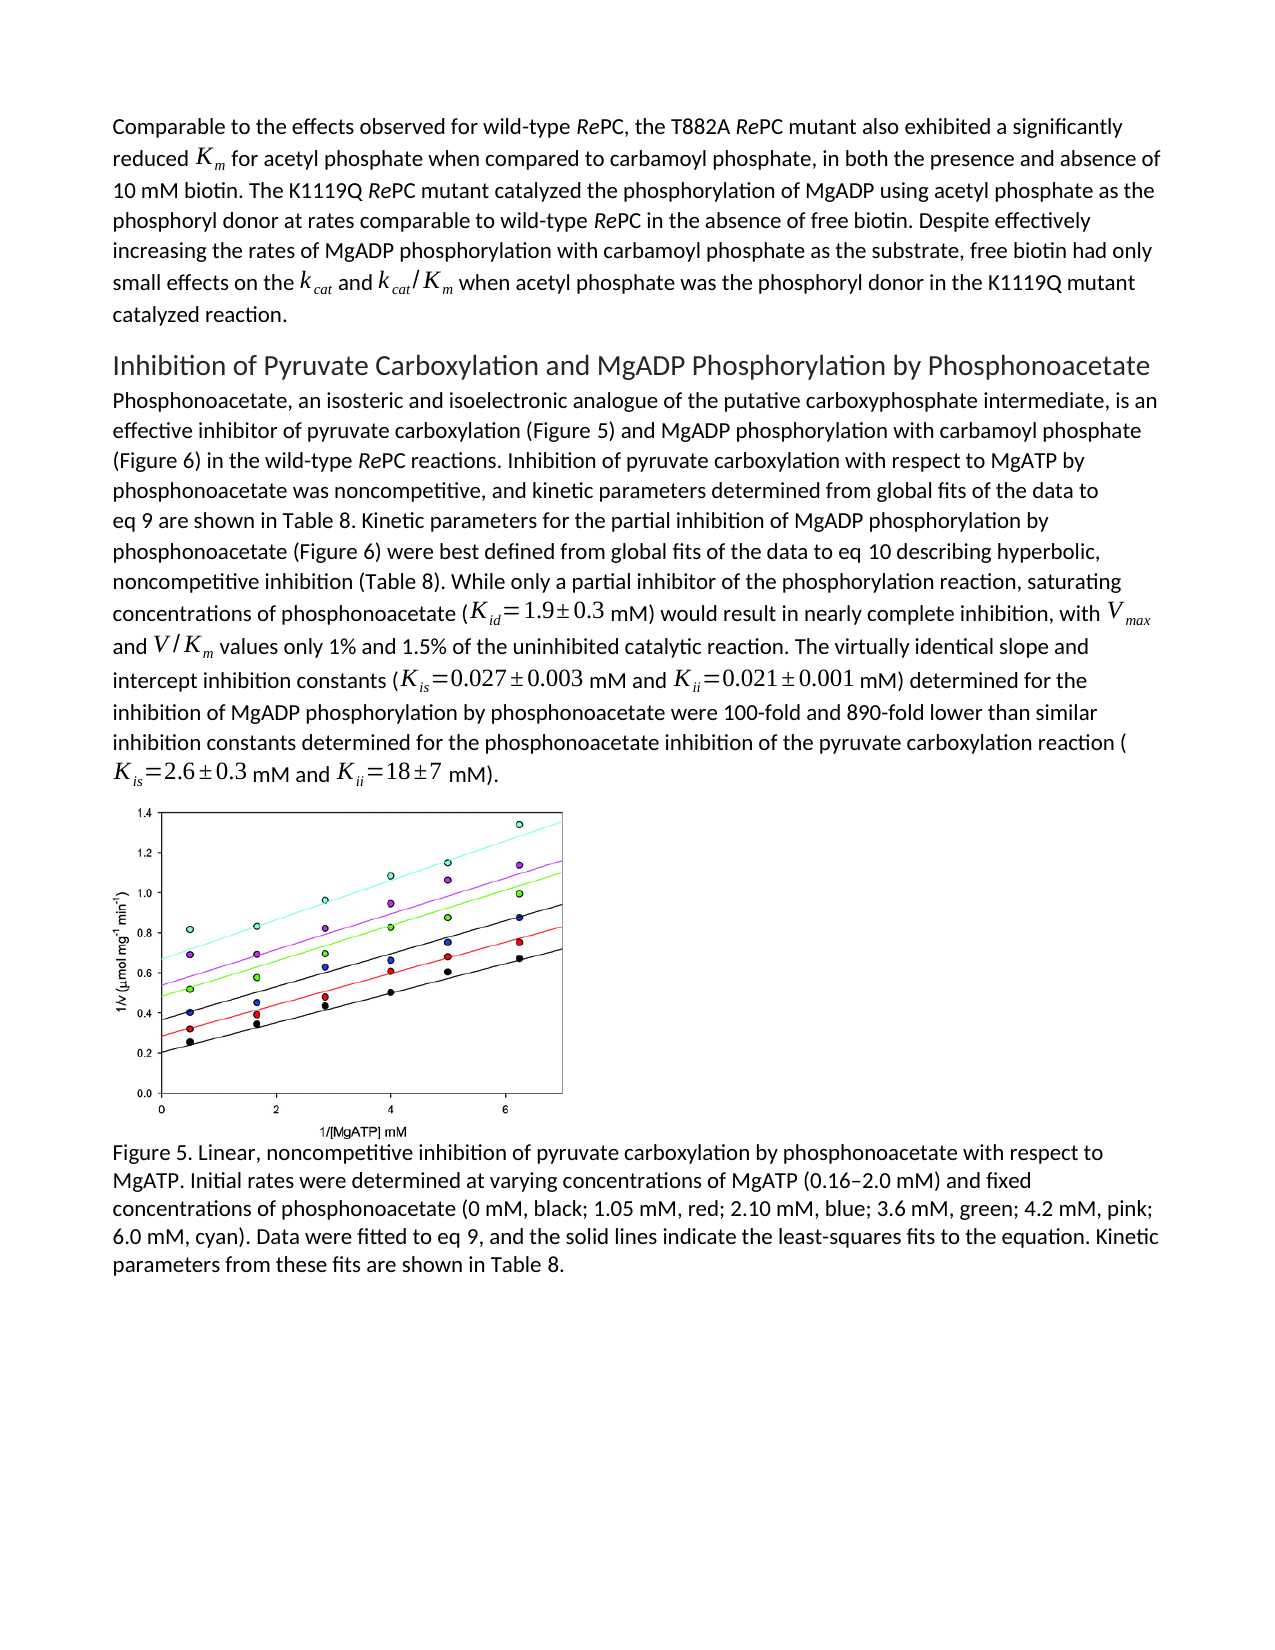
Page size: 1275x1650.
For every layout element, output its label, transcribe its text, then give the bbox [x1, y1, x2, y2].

text Phosphonoacetate, an isosteric and isoelectronic analogue of the putative carboxyphosphate intermediate, is an effective inhibitor of pyruvate carboxylation (Figure 5) and MgADP phosphorylation with carbamoyl phosphate (Figure 6) in the wild-type RePC reactions. Inhibition of pyruvate carboxylation with respect to MgATP by phosphonoacetate was noncompetitive, and kinetic parameters determined from global fits of the data to eq 9 are shown in Table 8. Kinetic parameters for the partial inhibition of MgADP phosphorylation by phosphonoacetate (Figure 6) were best defined from global fits of the data to eq 10 describing hyperbolic, noncompetitive inhibition (Table 8). While only a partial inhibitor of the phosphorylation reaction, saturating concentrations of phosphonoacetate ( mM) would result in nearly complete inhibition, with and values only 1% and 1.5% of the uninhibited catalytic reaction. The virtually identical slope and intercept inhibition constants ( mM and mM) determined for the inhibition of MgADP phosphorylation by phosphonoacetate were 100-fold and 890-fold lower than similar inhibition constants determined for the phosphonoacetate inhibition of the pyruvate carboxylation reaction ( mM and mM). [112, 386, 1162, 789]
subtitle Inhibition of Pyruvate Carboxylation and MgADP Phosphorylation by Phosphonoacetate [112, 347, 1162, 383]
text Figure 5. Linear, noncompetitive inhibition of pyruvate carboxylation by phosphonoacetate with respect to MgATP. Initial rates were determined at varying concentrations of MgATP (0.16–2.0 mM) and fixed concentrations of phosphonoacetate (0 mM, black; 1.05 mM, red; 2.10 mM, blue; 3.6 mM, green; 4.2 mM, pink; 6.0 mM, cyan). Data were fitted to eq 9, and the solid lines indicate the least-squares fits to the equation. Kinetic parameters from these fits are shown in Table 8. [112, 1138, 1162, 1278]
picture [112, 808, 563, 1139]
text Comparable to the effects observed for wild-type RePC, the T882A RePC mutant also exhibited a significantly reduced for acetyl phosphate when compared to carbamoyl phosphate, in both the presence and absence of 10 mM biotin. The K1119Q RePC mutant catalyzed the phosphorylation of MgADP using acetyl phosphate as the phosphoryl donor at rates comparable to wild-type RePC in the absence of free biotin. Despite effectively increasing the rates of MgADP phosphorylation with carbamoyl phosphate as the substrate, free biotin had only small effects on the and when acetyl phosphate was the phosphoryl donor in the K1119Q mutant catalyzed reaction. [112, 112, 1162, 328]
